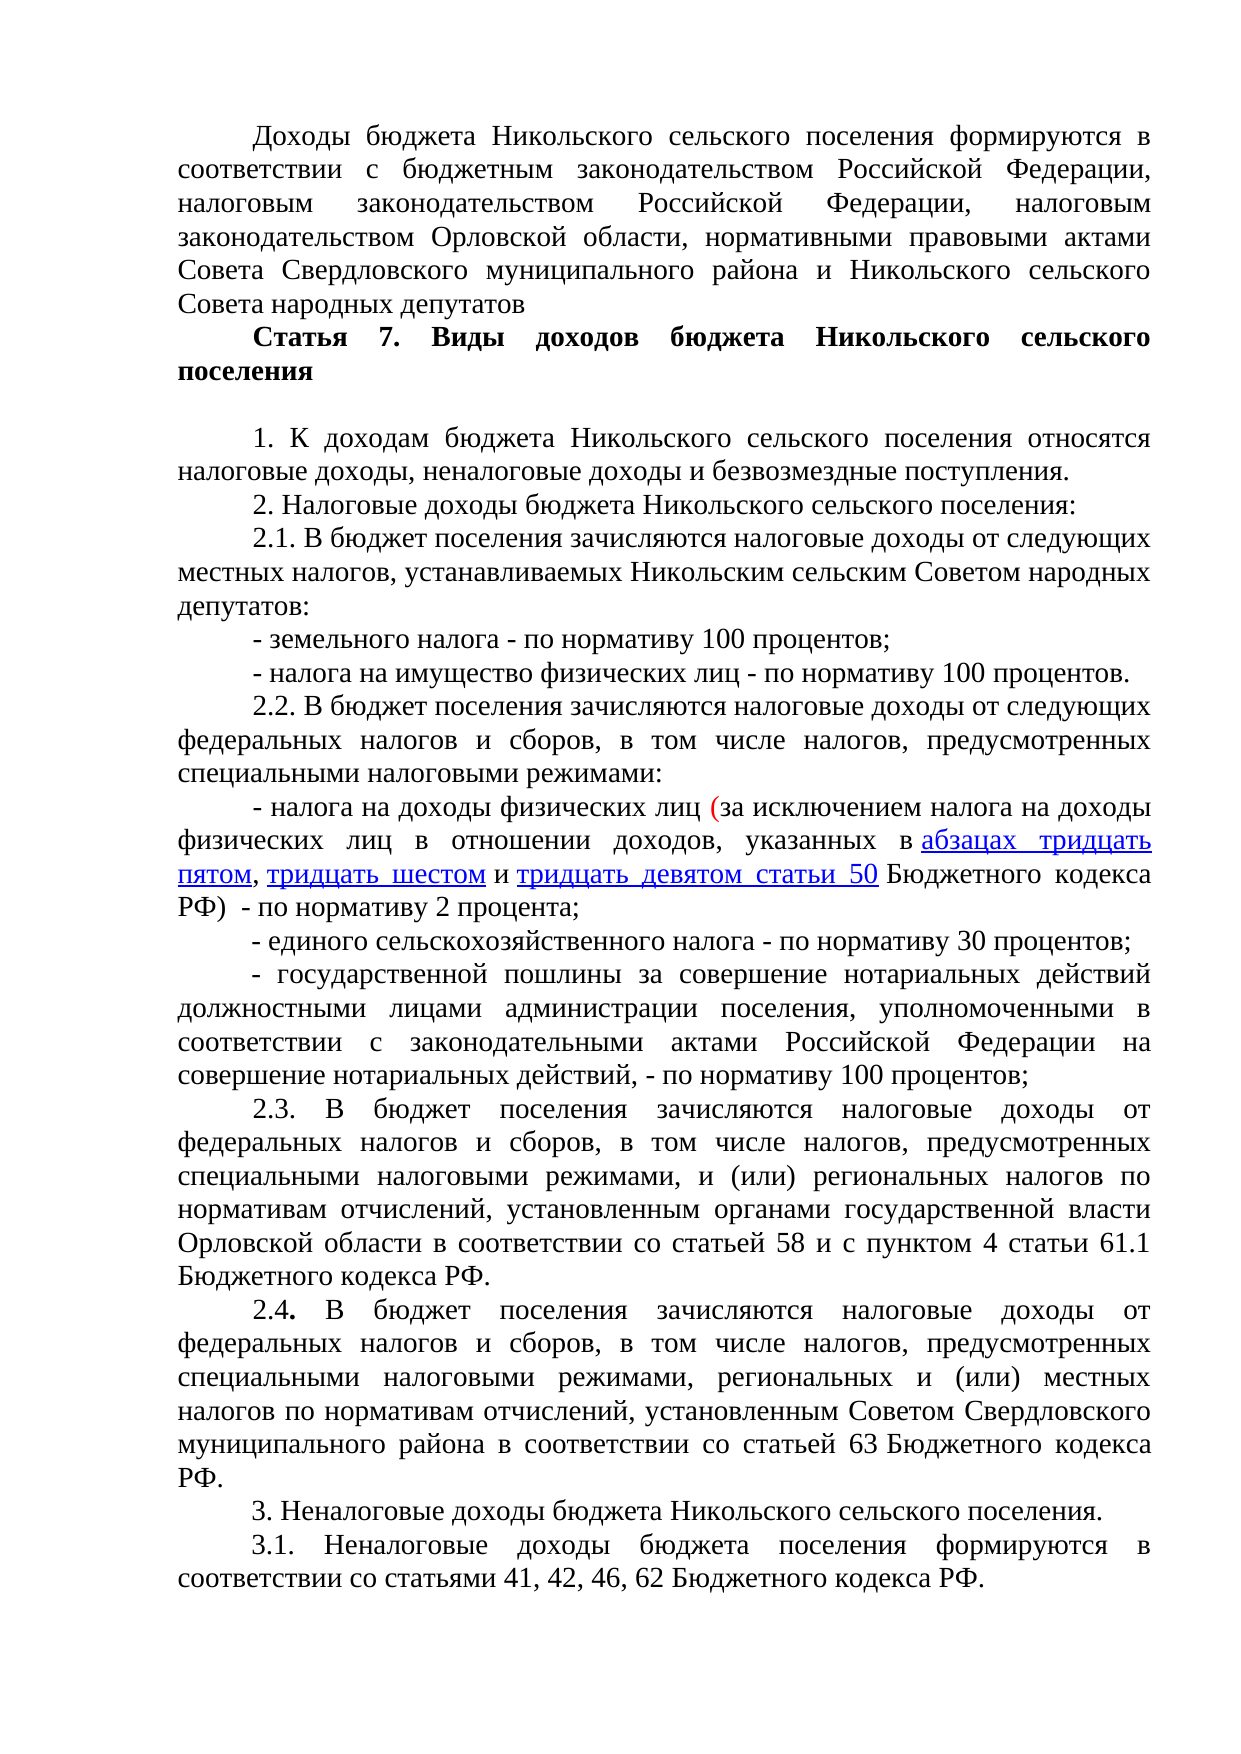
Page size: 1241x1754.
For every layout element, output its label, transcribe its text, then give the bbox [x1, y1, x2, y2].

text 2. Налоговые доходы бюджета Никольского сельского поселения: [177, 487, 1152, 521]
text 2.1. В бюджет поселения зачисляются налоговые доходы от следующих местных налогов, устанавливаемых Никольским сельским Советом народных депутатов: [177, 521, 1152, 621]
text - налога на имущество физических лиц - по нормативу 100 процентов. [177, 655, 1152, 688]
text 2.2. В бюджет поселения зачисляются налоговые доходы от следующих федеральных налогов и сборов, в том числе налогов, предусмотренных специальными налоговыми режимами: [177, 688, 1152, 789]
text - земельного налога - по нормативу 100 процентов; [177, 621, 1152, 655]
text - единого сельскохозяйственного налога - по нормативу 30 процентов; [177, 923, 1152, 957]
text 3. Неналоговые доходы бюджета Никольского сельского поселения. [177, 1493, 1152, 1527]
text 3.1. Неналоговые доходы бюджета поселения формируются в соответствии со статьями 41, 42, 46, 62 Бюджетного кодекса РФ. [177, 1527, 1152, 1594]
text - налога на доходы физических лиц (за исключением налога на доходы физических лиц в отношении доходов, указанных в абзацах тридцать пятом, тридцать шестом и тридцать девятом статьи 50 Бюджетного кодекса РФ) - по нормативу 2 процента; [177, 789, 1152, 851]
text 1. К доходам бюджета Никольского сельского поселения относятся налоговые доходы, неналоговые доходы и безвозмездные поступления. [177, 420, 1152, 487]
text 2.3. В бюджет поселения зачисляются налоговые доходы от федеральных налогов и сборов, в том числе налогов, предусмотренных специальными налоговыми режимами, и (или) региональных налогов по нормативам отчислений, установленным органами государственной власти Орловской области в соответствии со статьей 58 и с пунктом 4 статьи 61.1 Бюджетного кодекса РФ. [177, 1091, 1152, 1292]
text Статья 7. Виды доходов бюджета Никольского сельского поселения [177, 319, 1152, 386]
text 2.4. В бюджет поселения зачисляются налоговые доходы от федеральных налогов и сборов, в том числе налогов, предусмотренных специальными налоговыми режимами, региональных и (или) местных налогов по нормативам отчислений, установленным Советом Свердловского муниципального района в соответствии со статьей 63 Бюджетного кодекса РФ. [177, 1292, 1152, 1493]
text - государственной пошлины за совершение нотариальных действий должностными лицами администрации поселения, уполномоченными в соответствии с законодательными актами Российской Федерации на совершение нотариальных действий, - по нормативу 100 процентов; [177, 957, 1152, 1091]
text - налога на доходы физических лиц (за исключением налога на доходы физических лиц в отношении доходов, указанных в абзацах тридцать пятом, тридцать шестом и тридцать девятом статьи 50 Бюджетного кодекса РФ) - по нормативу 2 процента; [177, 856, 1152, 923]
text Доходы бюджета Никольского сельского поселения формируются в соответствии с бюджетным законодательством Российской Федерации, налоговым законодательством Российской Федерации, налоговым законодательством Орловской области, нормативными правовыми актами Совета Свердловского муниципального района и Никольского сельского Совета народных депутатов [177, 118, 1152, 319]
